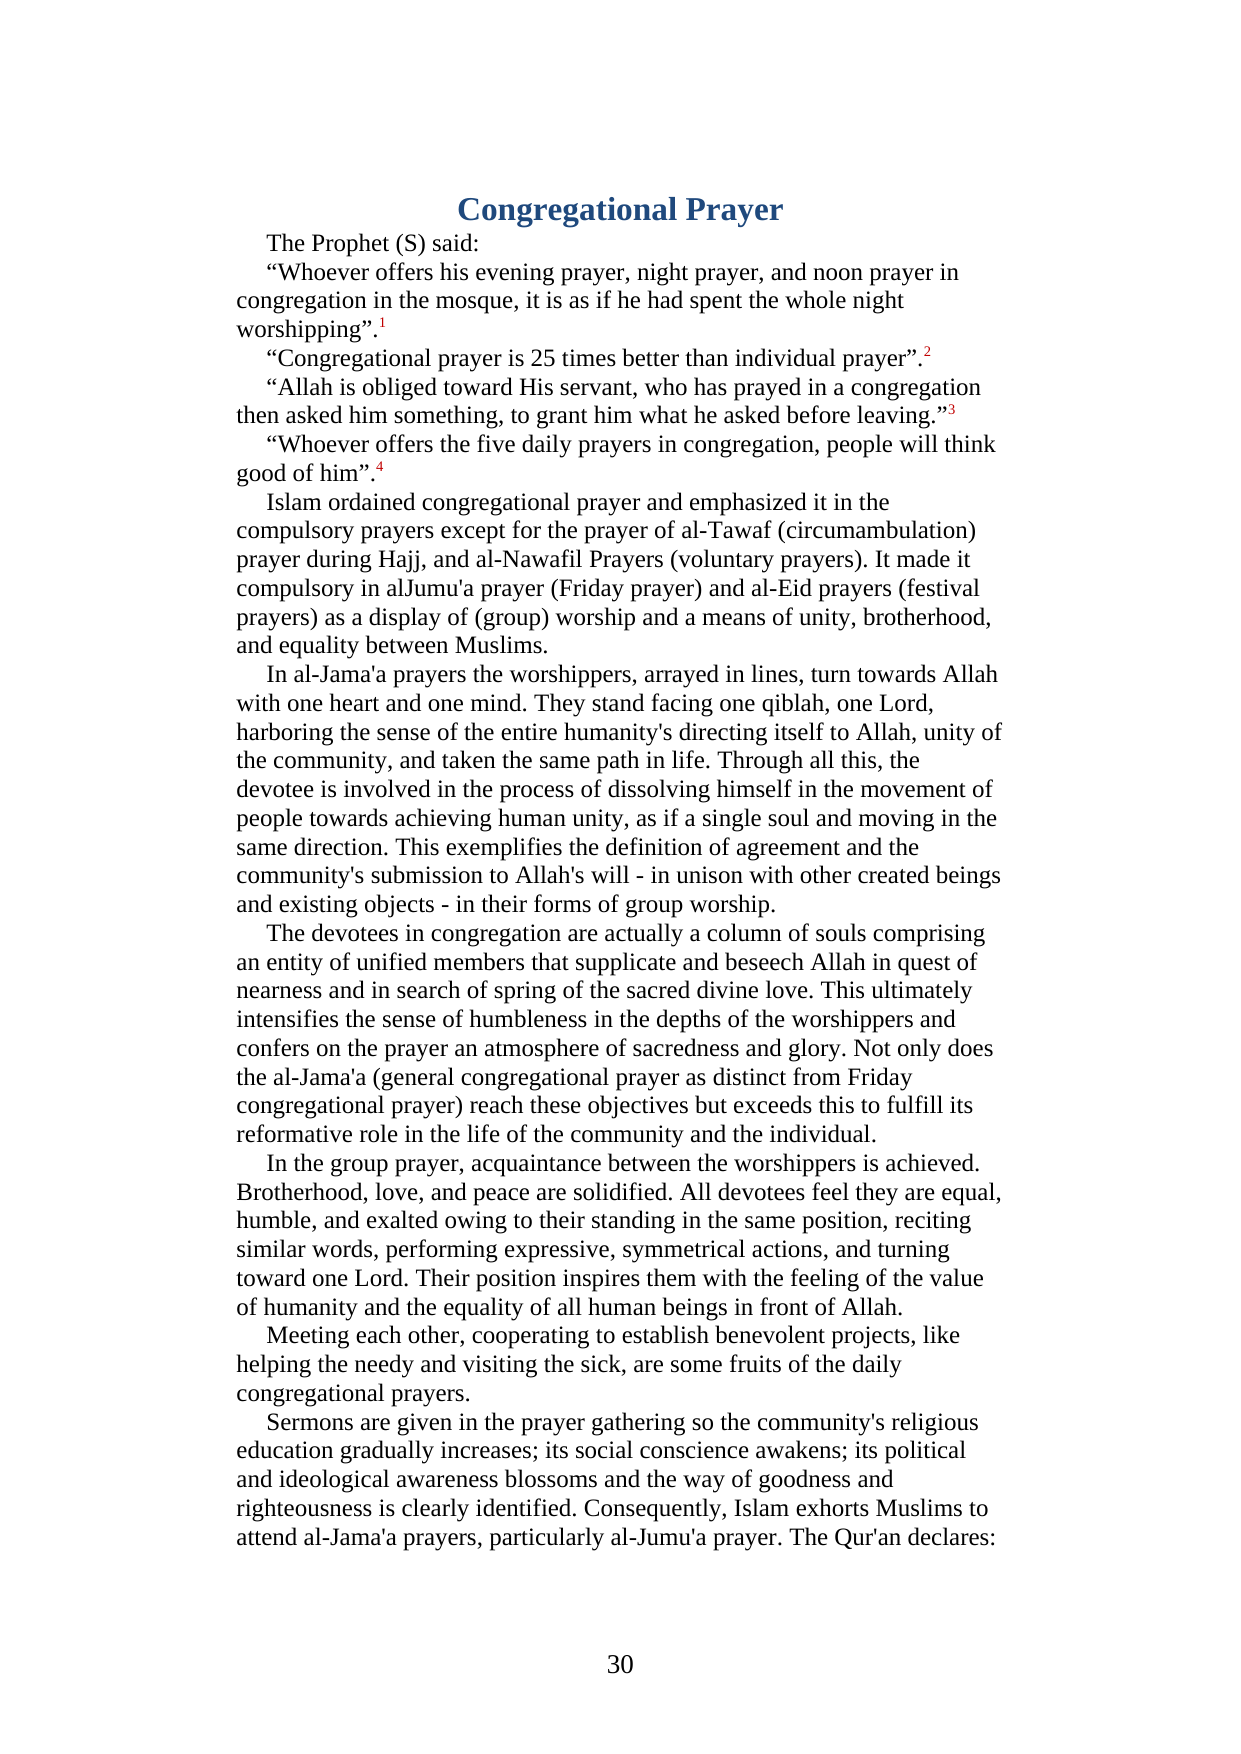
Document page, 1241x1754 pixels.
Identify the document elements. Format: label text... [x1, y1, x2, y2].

text “Whoever offers his evening prayer, night prayer, and noon prayer in congregation in the mosque, it is as if he had spent the whole night worshipping”.1 [236, 257, 1004, 343]
text The devotees in congregation are actually a column of souls comprising an entity of unified members that supplicate and beseech Allah in quest of nearness and in search of spring of the sacred divine love. This ultimately intensifies the sense of humbleness in the depths of the worshippers and confers on the prayer an atmosphere of sacredness and glory. Not only does the al-Jama'a (general congregational prayer as distinct from Friday congregational prayer) reach these objectives but exceeds this to fulfill its reformative role in the life of the community and the individual. [236, 918, 1004, 1148]
text Meeting each other, cooperating to establish benevolent projects, like helping the needy and visiting the sick, are some fruits of the daily congregational prayers. [236, 1321, 1004, 1407]
text “Allah is obliged toward His servant, who has prayed in a congregation then asked him something, to grant him what he asked before leaving.”3 [236, 372, 1004, 429]
text In al-Jama'a prayers the worshippers, arrayed in lines, turn towards Allah with one heart and one mind. They stand facing one qiblah, one Lord, harboring the sense of the entire humanity's directing itself to Allah, unity of the community, and taken the same path in life. Through all this, the devotee is involved in the process of dissolving himself in the movement of people towards achieving human unity, as if a single soul and moving in the same direction. This exemplifies the definition of agreement and the community's submission to Allah's will - in unison with other created beings and existing objects - in their forms of group worship. [236, 659, 1004, 918]
text In the group prayer, acquaintance between the worshippers is achieved. Brotherhood, love, and peace are solidified. All devotees feel they are equal, humble, and exalted owing to their standing in the same position, reciting similar words, performing expressive, symmetrical actions, and turning toward one Lord. Their position inspires them with the feeling of the value of humanity and the equality of all human beings in front of Allah. [236, 1148, 1004, 1321]
text Sermons are given in the prayer gathering so the community's religious education gradually increases; its social conscience awakens; its political and ideological awareness blossoms and the way of goodness and righteousness is clearly identified. Consequently, Islam exhorts Muslims to attend al-Jama'a prayers, particularly al-Jumu'a prayer. The Qur'an declares: [236, 1407, 1004, 1551]
text Islam ordained congregational prayer and emphasized it in the compulsory prayers except for the prayer of al-Tawaf (circumambulation) prayer during Hajj, and al-Nawafil Prayers (voluntary prayers). It made it compulsory in al­Jumu'a prayer (Friday prayer) and al-Eid prayers (festival prayers) as a display of (group) worship and a means of unity, brotherhood, and equality between Muslims. [236, 487, 1004, 659]
text “Whoever offers the five daily prayers in congregation, people will think good of him”.4 [236, 429, 1004, 487]
text The Prophet (S) said: [236, 228, 1004, 257]
subtitle Congregational Prayer [236, 190, 1004, 228]
text “Congregational prayer is 25 times better than individual prayer”.2 [236, 343, 1004, 372]
